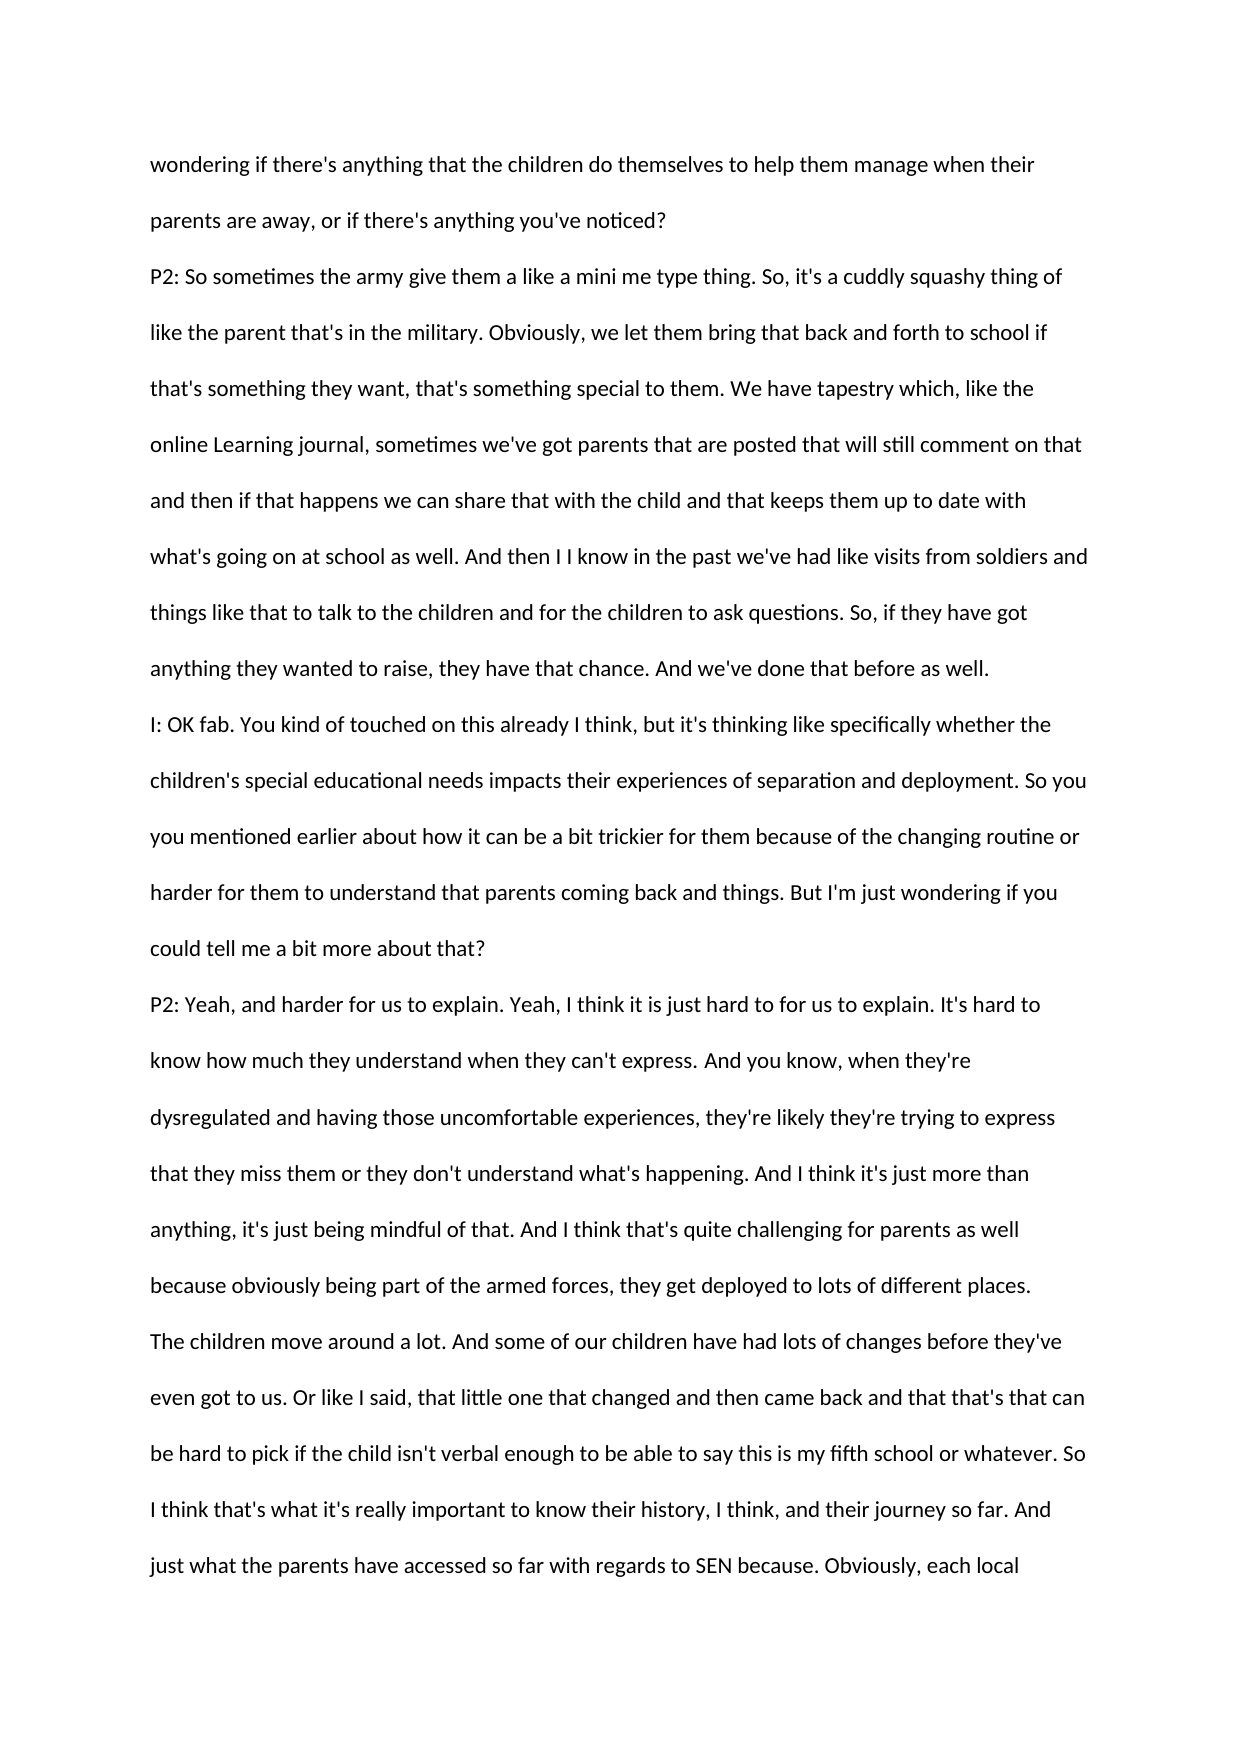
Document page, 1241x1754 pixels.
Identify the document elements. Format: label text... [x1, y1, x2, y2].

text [150, 150, 1090, 234]
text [150, 991, 1090, 1579]
text P2: So sometimes the army give them a like a mini me type thing. So, it's a cuddly squashy thing of like the parent that's in the military. Obviously, we let them bring that back and forth to school if that's something they want, that's something special to them. We have tapestry which, like the online Learning journal, sometimes we've got parents that are posted that will still comment on that and then if that happens we can share that with the child and that keeps them up to date with what's going on at school as well. And then I I know in the past we've had like visits from soldiers and things like that to talk to the children and for the children to ask questions. So, if they have got anything they wanted to raise, they have that chance. And we've done that before as well. [150, 262, 1090, 682]
text I: OK fab. You kind of touched on this already I think, but it's thinking like specifically whether the children's special educational needs impacts their experiences of separation and deployment. So you you mentioned earlier about how it can be a bit trickier for them because of the changing routine or harder for them to understand that parents coming back and things. But I'm just wondering if you could tell me a bit more about that? [150, 710, 1090, 963]
